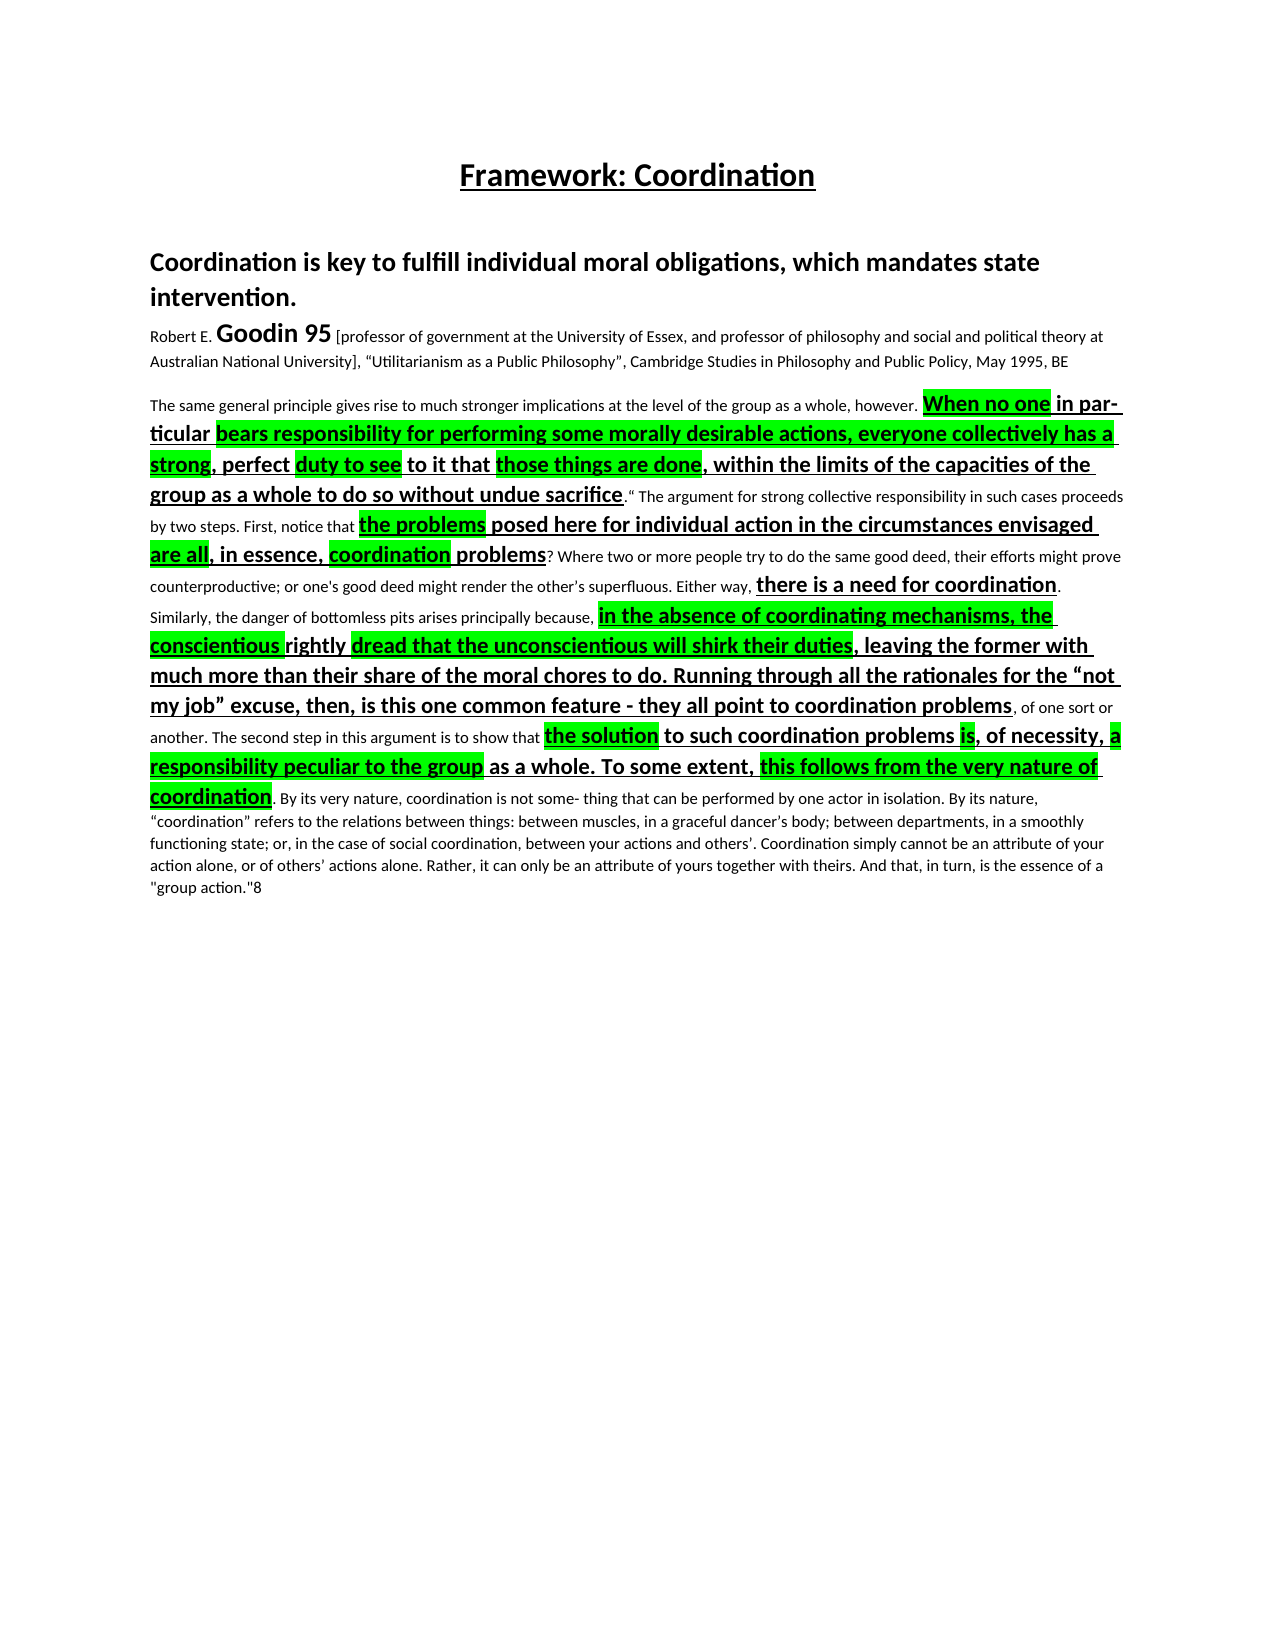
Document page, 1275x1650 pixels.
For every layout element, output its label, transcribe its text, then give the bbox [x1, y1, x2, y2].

subtitle Framework: Coordination [150, 154, 1125, 195]
subtitle Coordination is key to fulfill individual moral obligations, which mandates state intervention. [150, 245, 1125, 314]
text The same general principle gives rise to much stronger implications at the level of the group as a whole, however. When no one in par- ticular bears responsibility for performing some morally desirable actions, everyone collectively has a strong, perfect duty to see to it that those things are done, within the limits of the capacities of the group as a whole to do so without undue sacrifice.“ The argument for strong collective responsibility in such cases proceeds by two steps. First, notice that the problems posed here for individual action in the circumstances envisaged are all, in essence, coordination problems? Where two or more people try to do the same good deed, their efforts might prove counterproductive; or one's good deed might render the other’s superfluous. Either way, there is a need for coordination. Similarly, the danger of bottomless pits arises principally because, in the absence of coordinating mechanisms, the conscientious rightly dread that the unconscientious will shirk their duties, leaving the former with much more than their share of the moral chores to do. Running through all the rationales for the “not my job” excuse, then, is this one common feature - they all point to coordination problems, of one sort or another. The second step in this argument is to show that the solution to such coordination problems is, of necessity, a responsibility peculiar to the group as a whole. To some extent, this follows from the very nature of coordination. By its very nature, coordination is not some- thing that can be performed by one actor in isolation. By its nature, “coordination” refers to the relations between things: between muscles, in a graceful dancer’s body; between departments, in a smoothly functioning state; or, in the case of social coordination, between your actions and others’. Coordination simply cannot be an attribute of your action alone, or of others’ actions alone. Rather, it can only be an attribute of yours together with theirs. And that, in turn, is the essence of a "group action."8 [150, 389, 1125, 898]
text Robert E. Goodin 95 [professor of government at the University of Essex, and professor of philosophy and social and political theory at Australian National University], “Utilitarianism as a Public Philosophy”, Cambridge Studies in Philosophy and Public Policy, May 1995, BE [150, 316, 1125, 371]
